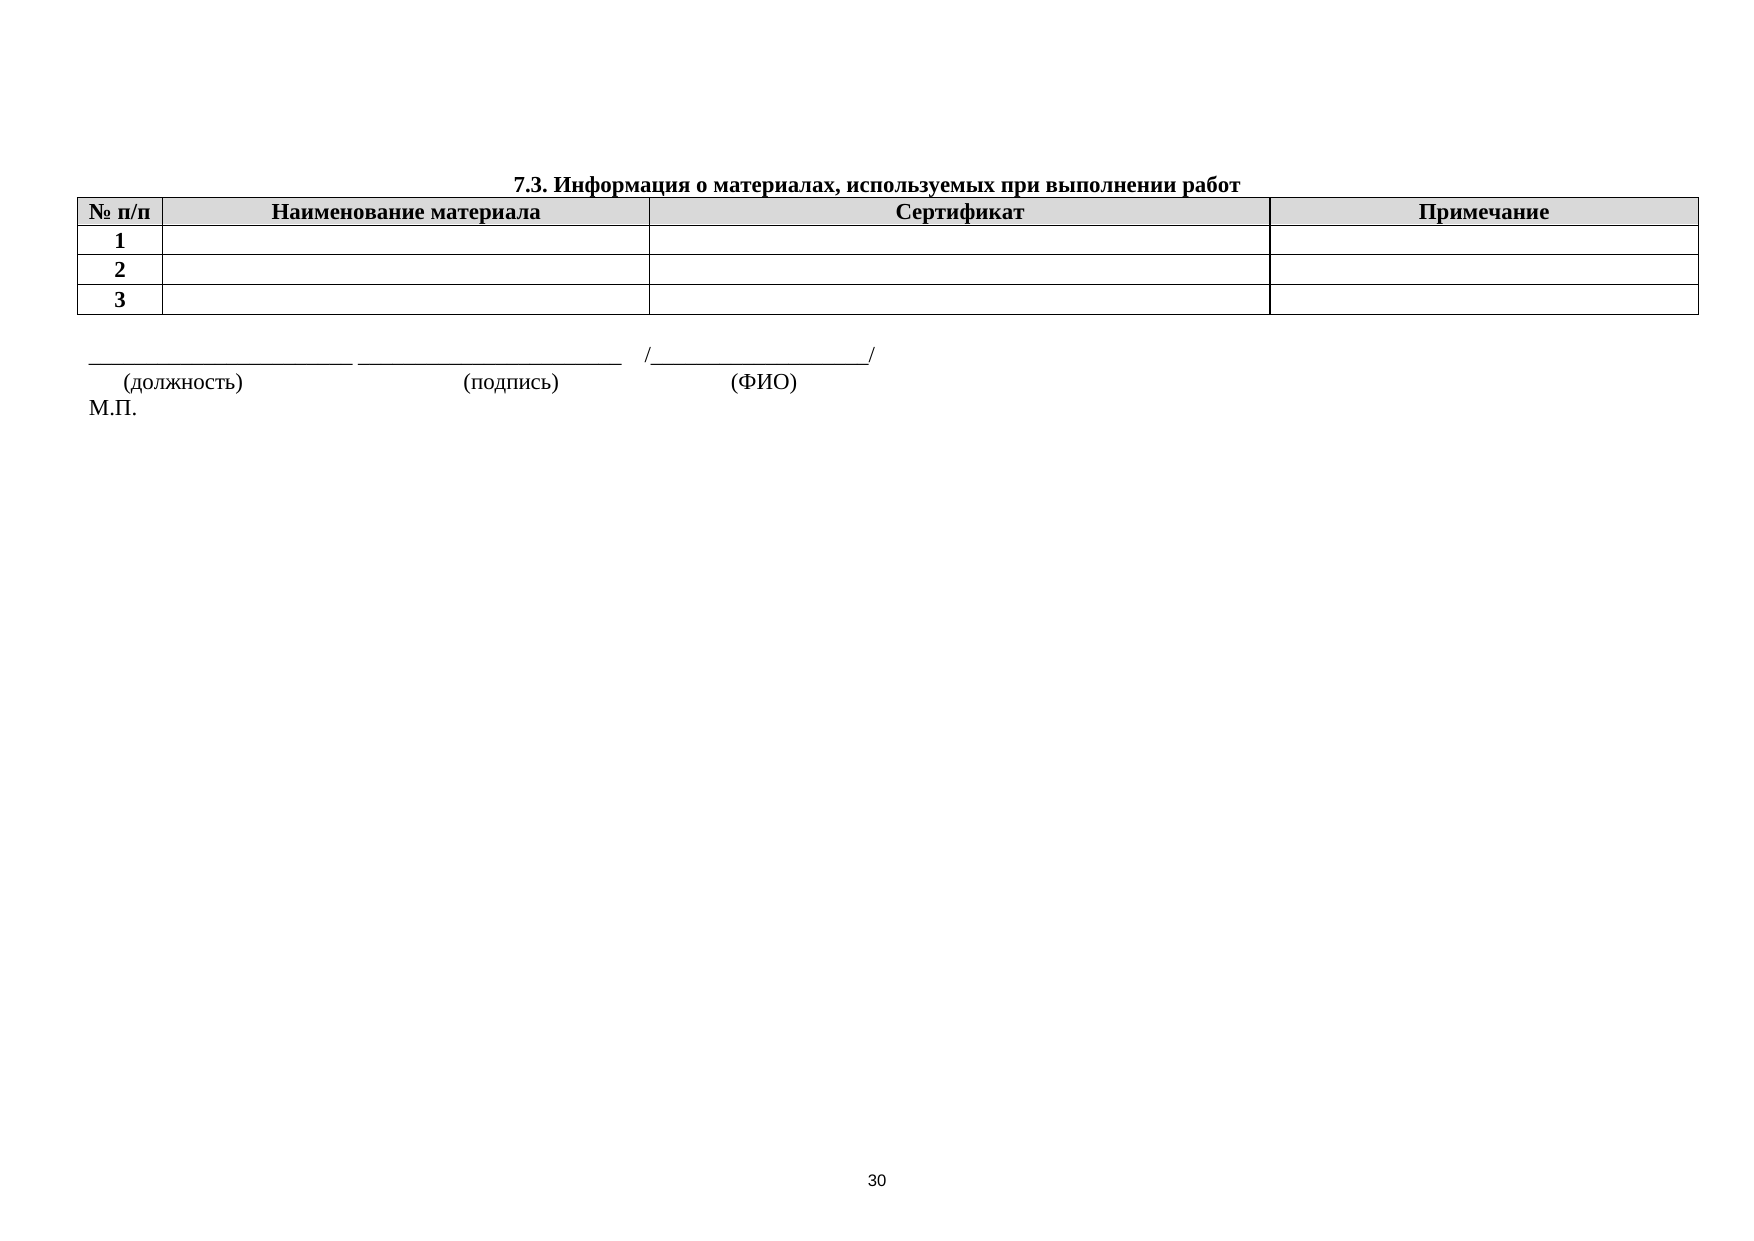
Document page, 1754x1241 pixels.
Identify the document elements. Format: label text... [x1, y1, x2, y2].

table_cell [1271, 255, 1698, 284]
table_cell [163, 226, 649, 254]
table_header Сертификат [650, 198, 1269, 224]
table_cell 1 [78, 226, 162, 254]
table_cell 3 [78, 285, 162, 314]
table_cell [650, 255, 1269, 284]
table_cell [650, 226, 1269, 254]
text (должность) (подпись) (ФИО) [89, 368, 1665, 394]
text М.П. [89, 394, 1665, 420]
table_cell [1271, 285, 1698, 314]
table_cell [163, 255, 649, 284]
table_cell [650, 285, 1269, 314]
table_header Примечание [1271, 198, 1698, 224]
table_cell [163, 285, 649, 314]
table_header Наименование материала [163, 198, 649, 224]
text 7.3. Информация о материалах, используемых при выполнении работ [89, 171, 1665, 197]
table_cell 2 [78, 255, 162, 284]
table_cell [1271, 226, 1698, 254]
text _______________________ _______________________ /___________________/ [89, 341, 1665, 368]
table_header № п/п [78, 198, 162, 224]
